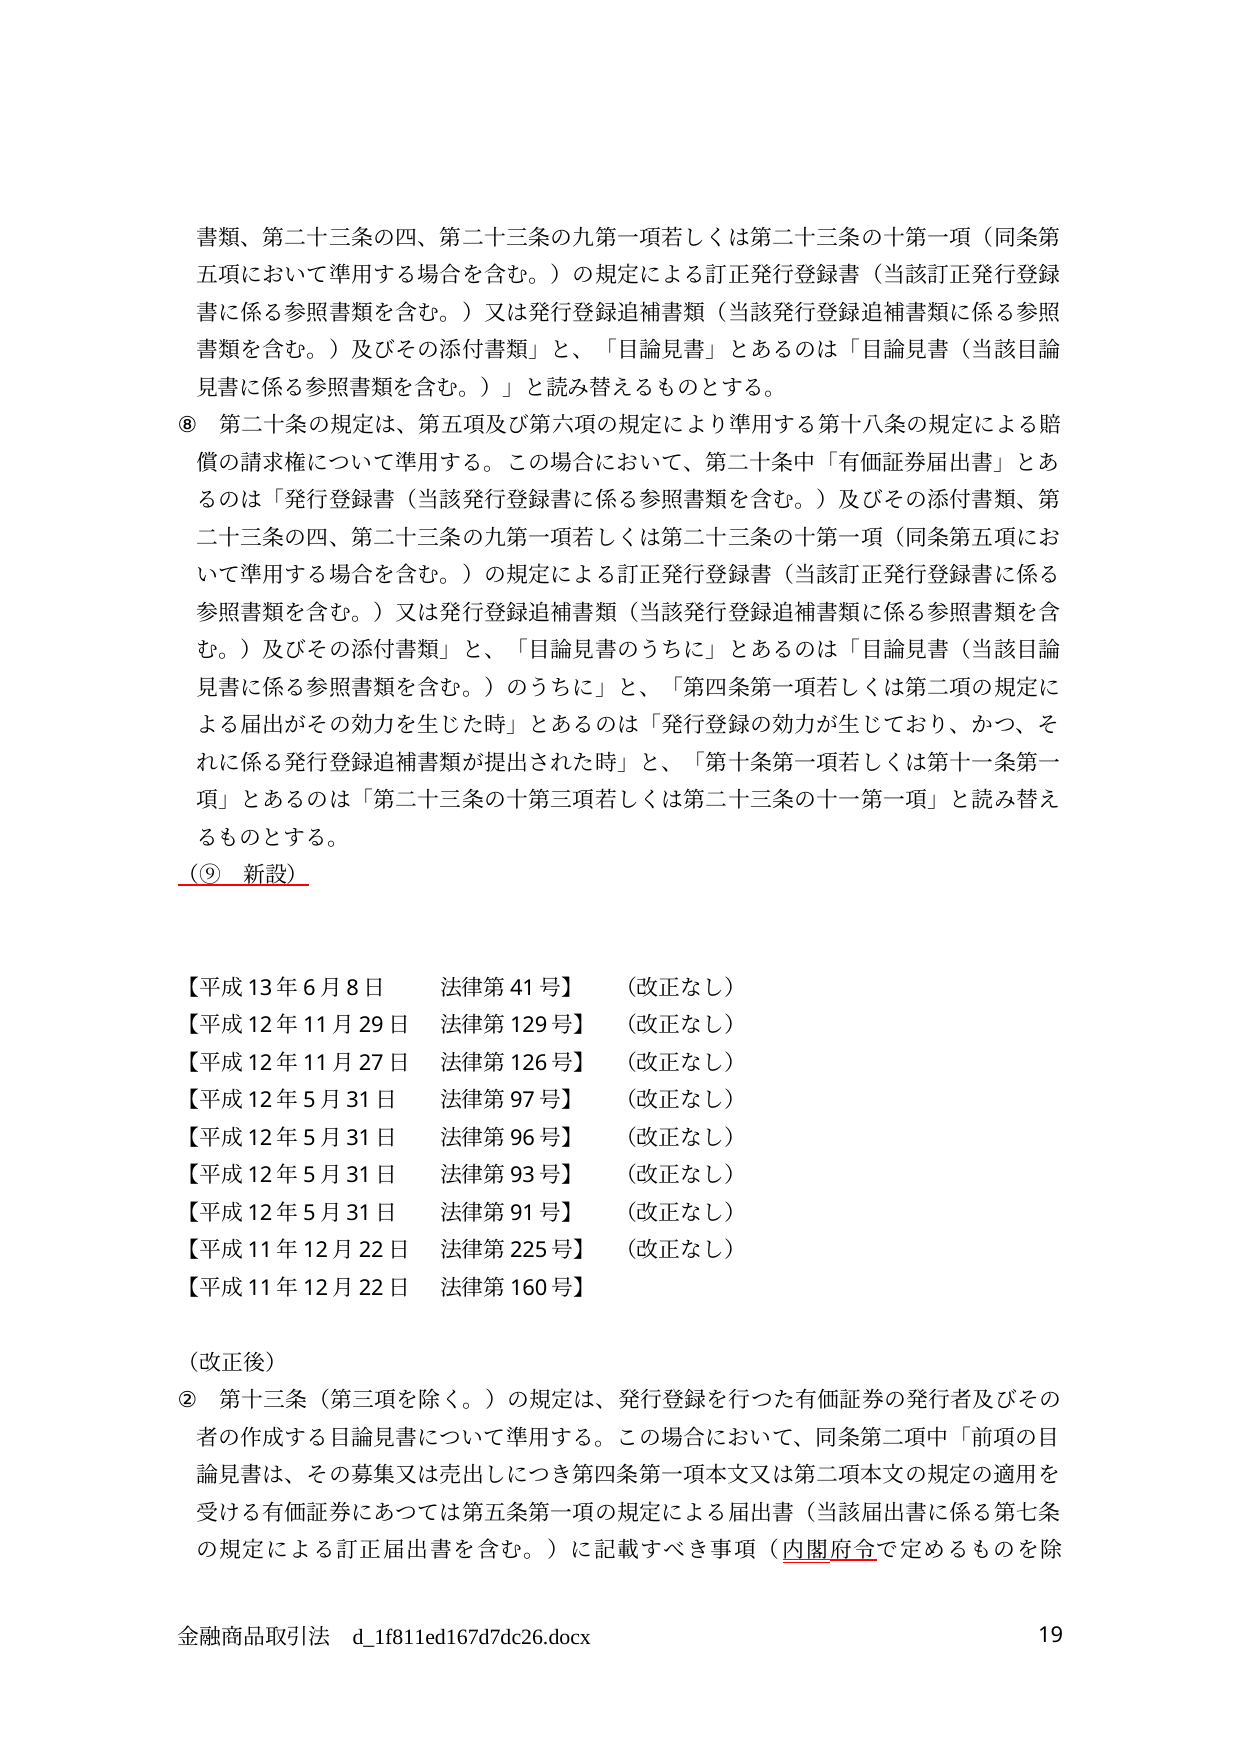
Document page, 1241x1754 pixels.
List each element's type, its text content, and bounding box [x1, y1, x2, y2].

text 【平成11年12月22日 法律第225号】 （改正なし） [177, 1229, 1063, 1267]
text 【平成12年5月31日 法律第91号】 （改正なし） [177, 1192, 1063, 1229]
text 【平成12年5月31日 法律第93号】 （改正なし） [177, 1154, 1063, 1192]
text 【平成12年5月31日 法律第97号】 （改正なし） [177, 1079, 1063, 1117]
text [177, 1379, 1063, 1567]
text （改正後） [177, 1342, 1063, 1379]
text 【平成12年5月31日 法律第96号】 （改正なし） [177, 1117, 1063, 1154]
text 【平成12年11月29日 法律第129号】 （改正なし） [177, 1004, 1063, 1042]
text 【平成12年11月27日 法律第126号】 （改正なし） [177, 1042, 1063, 1079]
text （⑨ 新設） [177, 854, 1063, 892]
text ⑧ 第二十条の規定は、第五項及び第六項の規定により準用する第十八条の規定による賠償の請求権について準用する。この場合において、第二十条中「有価証券届出書」とあるのは「発行登録書（当該発行登録書に係る参照書類を含む。）及びその添付書類、第二十三条の四、第二十三条の九第一項若しくは第二十三条の十第一項（同条第五項において準用する場合を含む。）の規定による訂正発行登録書（当該訂正発行登録書に係る参照書類を含む。）又は発行登録追補書類（当該発行登録追補書類に係る参照書類を含む。）及びその添付書類」と、「目論見書のうちに」とあるのは「目論見書（当該目論見書に係る参照書類を含む。）のうちに」と、「第四条第一項若しくは第二項の規定による届出がその効力を生じた時」とあるのは「発行登録の効力が生じており、かつ、それに係る発行登録追補書類が提出された時」と、「第十条第一項若しくは第十一条第一項」とあるのは「第二十三条の十第三項若しくは第二十三条の十一第一項」と読み替えるものとする。 [177, 404, 1063, 854]
text 【平成13年6月8日 法律第41号】 （改正なし） [177, 967, 1063, 1004]
text 【平成11年12月22日 法律第160号】 [177, 1267, 1063, 1304]
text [177, 217, 1063, 404]
